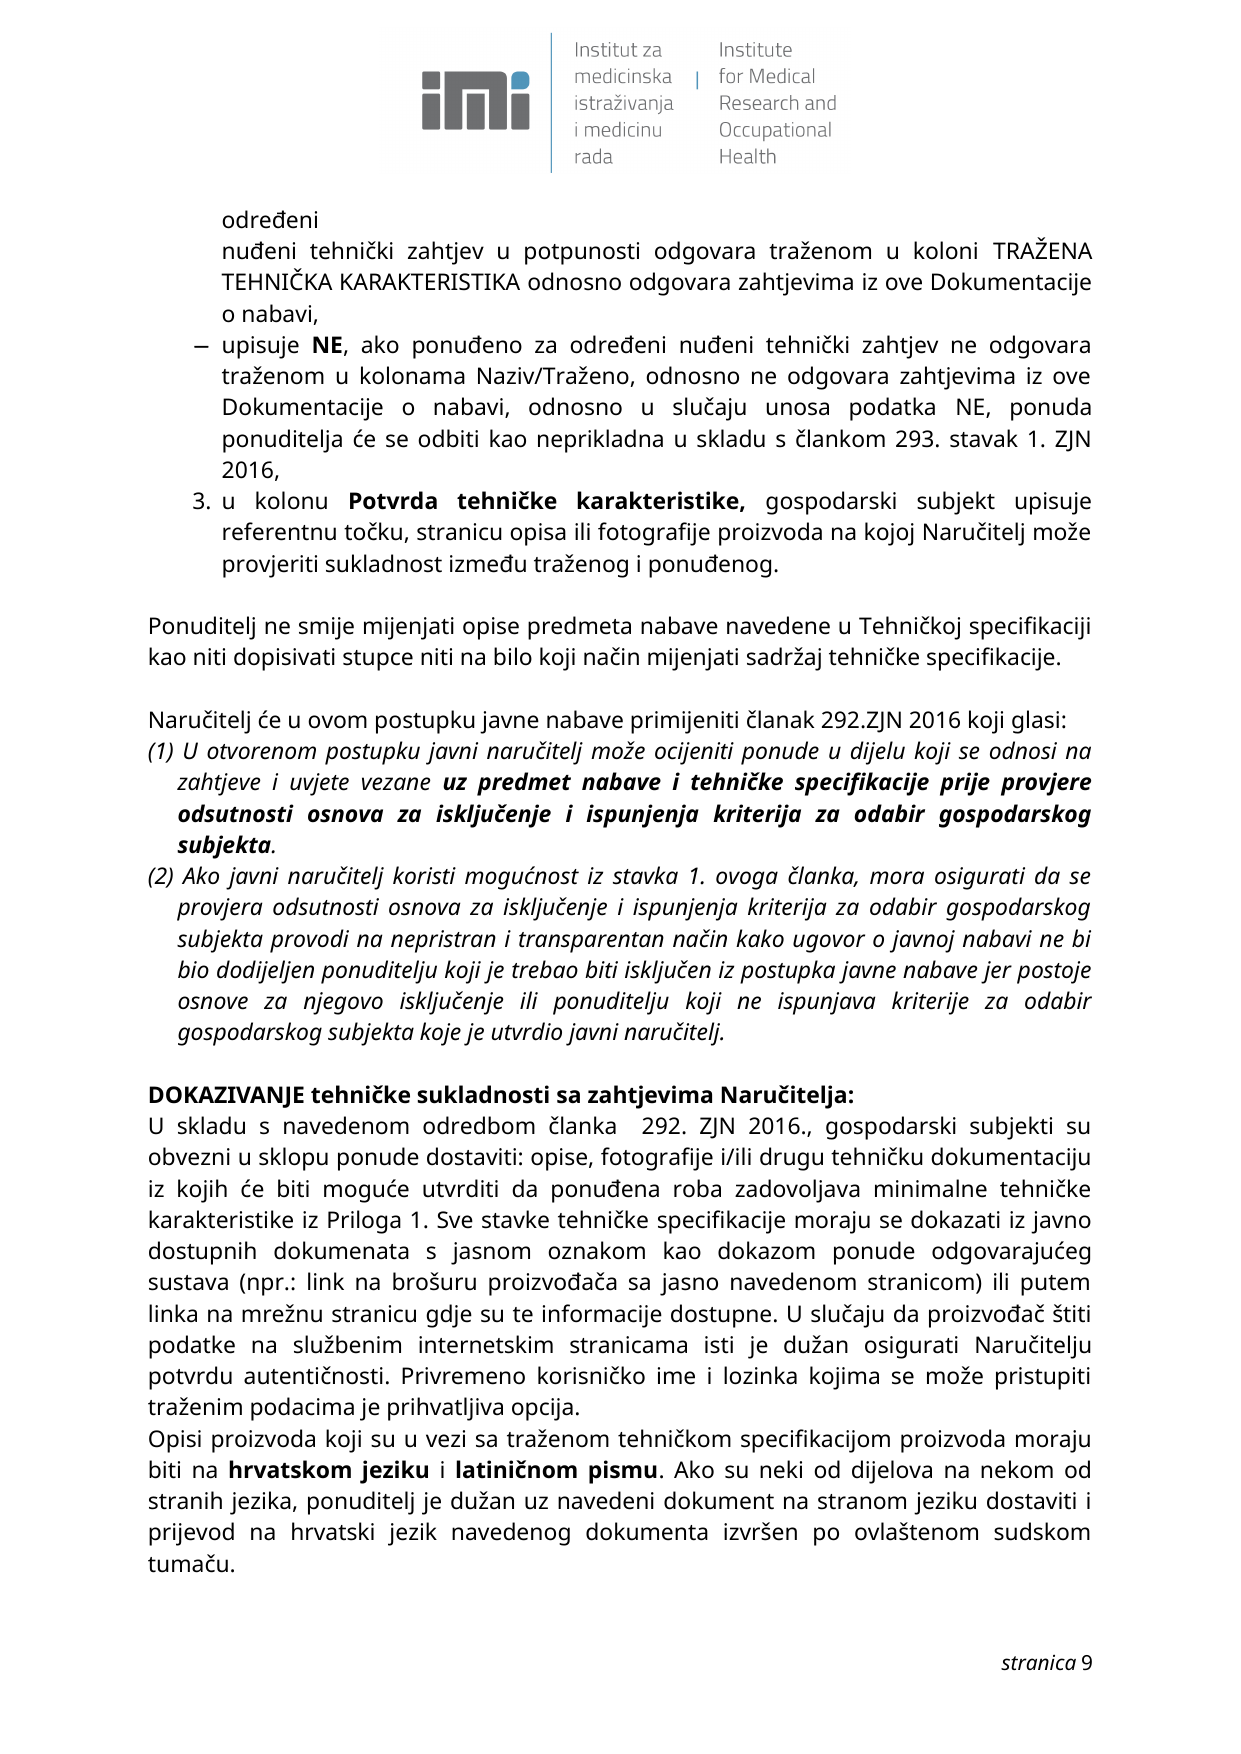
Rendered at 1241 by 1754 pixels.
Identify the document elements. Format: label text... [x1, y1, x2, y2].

list u kolonu Potvrda tehničke karakteristike, gospodarski subjekt upisuje referentnu točku, stranicu opisa ili fotografije proizvoda na kojoj Naručitelj može provjeriti sukladnost između traženog i ponuđenog. [192, 485, 1092, 579]
text Ponuditelj ne smije mijenjati opise predmeta nabave navedene u Tehničkoj specifikaciji kao niti dopisivati stupce niti na bilo koji način mijenjati sadržaj tehničke specifikacije. [148, 610, 1093, 673]
text Opisi proizvoda koji su u vezi sa traženom tehničkom specifikacijom proizvoda moraju biti na hrvatskom jeziku i latiničnom pismu. Ako su neki od dijelova na nekom od stranih jezika, ponuditelj je dužan uz navedeni dokument na stranom jeziku dostaviti i prijevod na hrvatski jezik navedenog dokumenta izvršen po ovlaštenom sudskom tumaču. [148, 1423, 1093, 1579]
picture [378, 27, 851, 174]
text (2) Ako javni naručitelj koristi mogućnost iz stavka 1. ovoga članka, mora osigurati da se provjera odsutnosti osnova za isključenje i ispunjenja kriterija za odabir gospodarskog subjekta provodi na nepristran i transparentan način kako ugovor o javnoj nabavi ne bi bio dodijeljen ponuditelju koji je trebao biti isključen iz postupka javne nabave jer postoje osnove za njegovo isključenje ili ponuditelju koji ne ispunjava kriterije za odabir gospodarskog subjekta koje je utvrdio javni naručitelj. [148, 860, 1093, 1048]
text (1) U otvorenom postupku javni naručitelj može ocijeniti ponude u dijelu koji se odnosi na zahtjeve i uvjete vezane uz predmet nabave i tehničke specifikacije prije provjere odsutnosti osnova za isključenje i ispunjenja kriterija za odabir gospodarskog subjekta. [148, 735, 1093, 860]
text U skladu s navedenom odredbom članka 292. ZJN 2016., gospodarski subjekti su obvezni u sklopu ponude dostaviti: opise, fotografije i/ili drugu tehničku dokumentaciju iz kojih će biti moguće utvrditi da ponuđena roba zadovoljava minimalne tehničke karakteristike iz Priloga 1. Sve stavke tehničke specifikacije moraju se dokazati iz javno dostupnih dokumenata s jasnom oznakom kao dokazom ponude odgovarajućeg sustava (npr.: link na brošuru proizvođača sa jasno navedenom stranicom) ili putem linka na mrežnu stranicu gdje su te informacije dostupne. U slučaju da proizvođač štiti podatke na službenim internetskim stranicama isti je dužan osigurati Naručitelju potvrdu autentičnosti. Privremeno korisničko ime i lozinka kojima se može pristupiti traženim podacima je prihvatljiva opcija. [148, 1110, 1093, 1423]
text Naručitelj će u ovom postupku javne nabave primijeniti članak 292.ZJN 2016 koji glasi: [148, 704, 1093, 735]
text DOKAZIVANJE tehničke sukladnosti sa zahtjevima Naručitelja: [148, 1079, 1122, 1110]
list upisuje NE, ako ponuđeno za određeni nuđeni tehnički zahtjev ne odgovara traženom u kolonama Naziv/Traženo, odnosno ne odgovara zahtjevima iz ove Dokumentacije o nabavi, odnosno u slučaju unosa podatka NE, ponuda ponuditelja će se odbiti kao neprikladna u skladu s člankom 293. stavak 1. ZJN 2016, [192, 329, 1092, 485]
